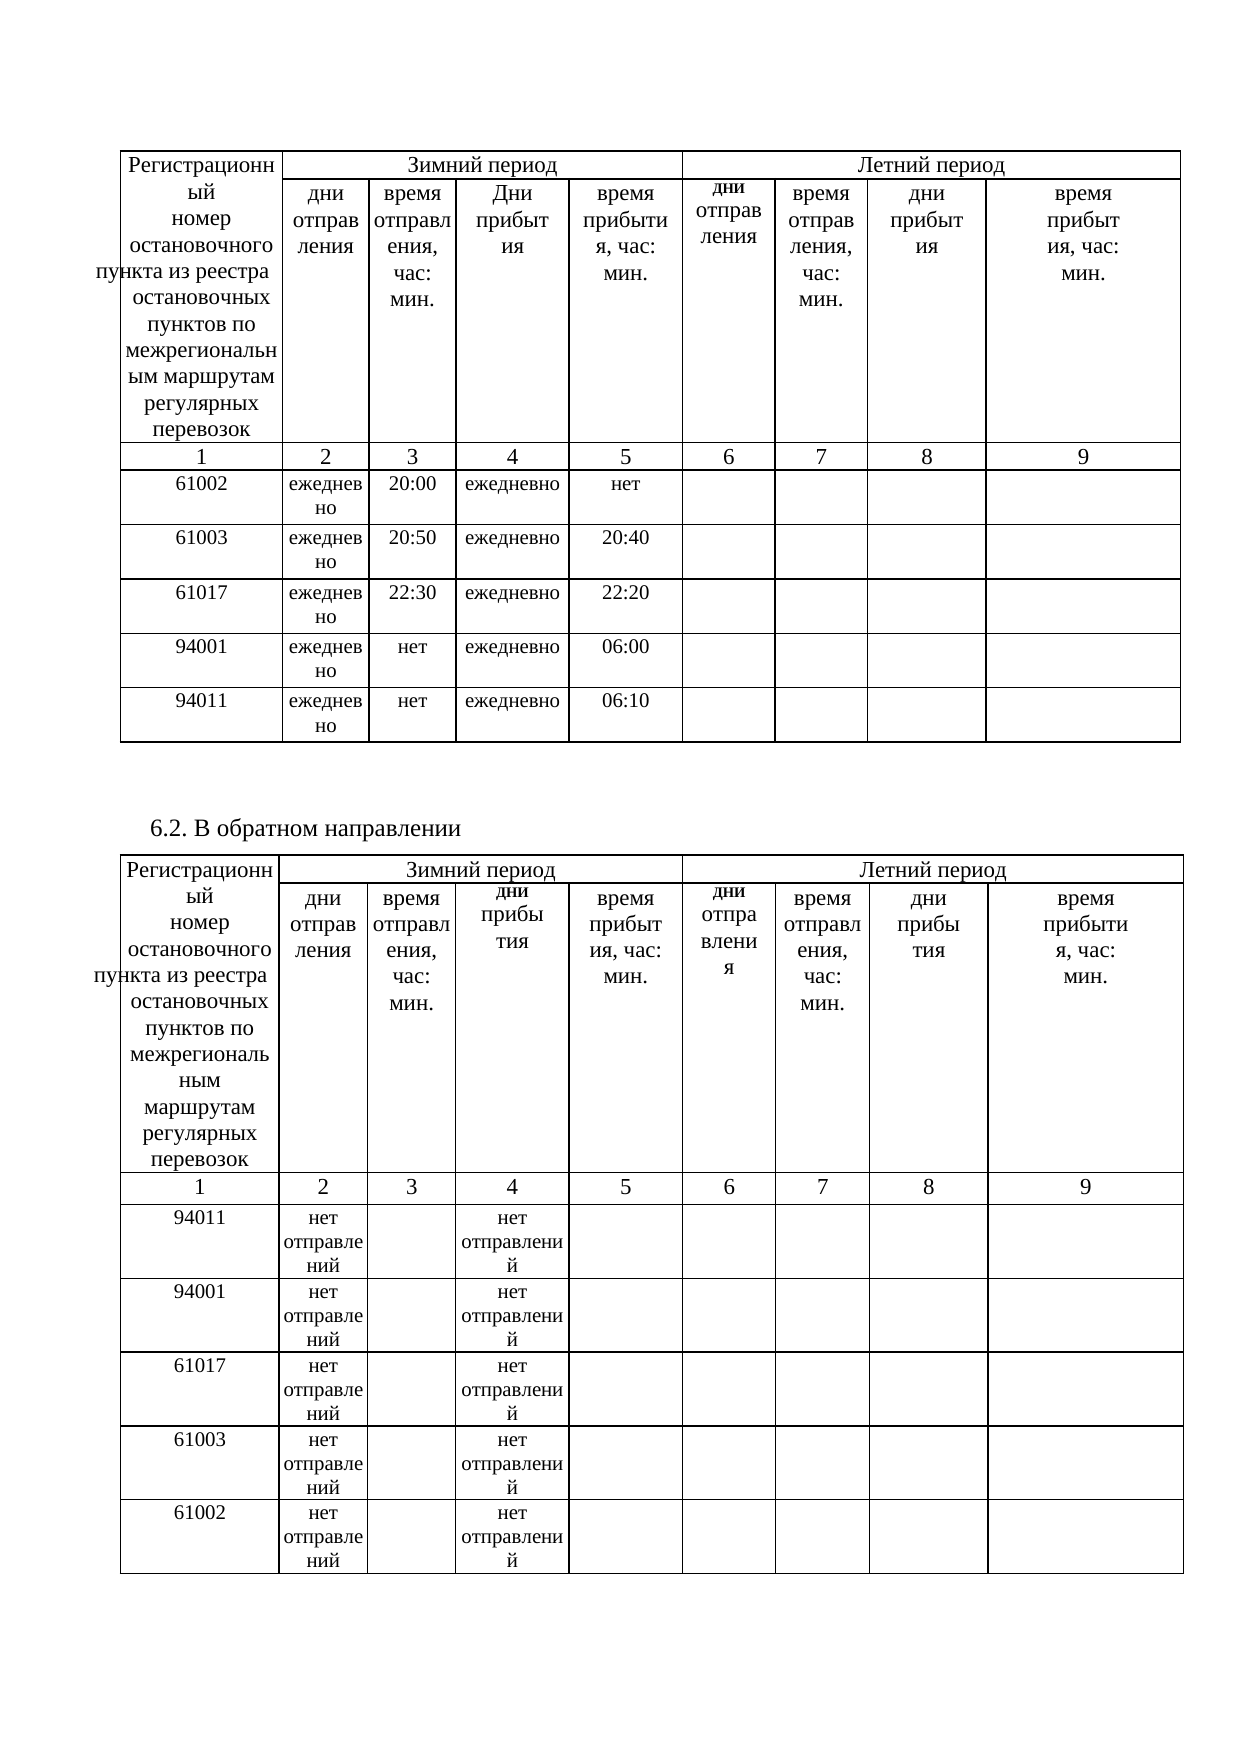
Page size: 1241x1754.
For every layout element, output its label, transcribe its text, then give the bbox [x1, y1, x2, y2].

table_cell нет отправлений [456, 1205, 568, 1277]
table_cell 94011 [121, 1205, 278, 1277]
table_cell 94011 [121, 688, 282, 741]
table_cell [683, 1500, 775, 1572]
table_cell ежедневно [457, 580, 568, 632]
table_cell [987, 580, 1180, 632]
table_cell 22:30 [370, 580, 455, 632]
table_cell 61003 [121, 1427, 278, 1499]
table_cell [868, 688, 985, 741]
table_cell 06:00 [570, 634, 682, 687]
table_cell [868, 634, 985, 687]
table_header Летний период [683, 152, 1180, 178]
table_cell ежедневно [283, 525, 368, 578]
table_cell время прибыт ия, час: мин. [570, 884, 682, 1172]
table_cell [776, 580, 867, 632]
table_cell дни прибы тия [870, 884, 987, 1172]
table_cell [776, 471, 867, 524]
table_cell [776, 1279, 869, 1351]
table_cell 20:40 [570, 525, 682, 578]
table_cell ежедневно [283, 688, 368, 741]
table_cell 7 [776, 443, 867, 469]
table_cell 9 [987, 443, 1180, 469]
table_cell 5 [570, 1173, 682, 1204]
table_cell нет отправлений [456, 1279, 568, 1351]
table_cell 1 [121, 1173, 278, 1204]
table_cell нет отправлений [280, 1205, 367, 1277]
table_cell ДНИ отправ ления [683, 180, 774, 441]
table_cell 6 [683, 443, 774, 469]
table_cell 5 [570, 443, 682, 469]
table_cell 20:00 [370, 471, 455, 524]
table_cell [683, 1205, 775, 1277]
table_cell [776, 1500, 869, 1572]
table_cell [870, 1205, 987, 1277]
table_cell 8 [868, 443, 985, 469]
table_cell дни отправ ления [283, 180, 368, 441]
table_cell ежедневно [457, 525, 568, 578]
table_cell 20:50 [370, 525, 455, 578]
table_cell [683, 688, 774, 741]
table_cell [570, 1279, 682, 1351]
table_cell время отправл ения, час: мин. [368, 884, 455, 1172]
table_cell [776, 1353, 869, 1425]
table_cell [368, 1353, 455, 1425]
table_cell [868, 580, 985, 632]
table_cell ежедневно [283, 580, 368, 632]
table_cell [570, 1500, 682, 1572]
table_cell 94001 [121, 1279, 278, 1351]
table_cell 2 [280, 1173, 367, 1204]
table_cell [683, 1353, 775, 1425]
table_cell 06:10 [570, 688, 682, 741]
table_cell время прибыти я, час: мин. [570, 180, 682, 441]
table_header Зимний период [283, 152, 682, 178]
table_cell [987, 525, 1180, 578]
table_cell дни отправ ления [280, 884, 367, 1172]
table_cell [683, 1427, 775, 1499]
table_cell нет отправлений [456, 1427, 568, 1499]
table_cell [683, 1279, 775, 1351]
table_cell [776, 634, 867, 687]
table_cell 22:20 [570, 580, 682, 632]
table_cell 9 [989, 1173, 1183, 1204]
table_cell [683, 525, 774, 578]
table_cell ежедневно [457, 634, 568, 687]
table_cell [368, 1427, 455, 1499]
table_cell 7 [776, 1173, 869, 1204]
table_cell [987, 634, 1180, 687]
table_cell [570, 1427, 682, 1499]
table_cell 8 [870, 1173, 987, 1204]
table_cell 94001 [121, 634, 282, 687]
table_cell [683, 634, 774, 687]
table_cell ежедневно [283, 471, 368, 524]
table_cell нет отправлений [456, 1353, 568, 1425]
text 6.2. В обратном направлении [150, 813, 1090, 842]
table_header Регистрационный номер остановочного пункта из реестра остановочных пунктов по межрегиональным маршрутам регулярных перевозок [121, 152, 282, 441]
table_cell нет отправлений [280, 1353, 367, 1425]
table_cell нет отправлений [456, 1500, 568, 1572]
table_cell 61002 [121, 471, 282, 524]
table_cell 61017 [121, 580, 282, 632]
table_cell нет отправлений [280, 1279, 367, 1351]
table_cell ежедневно [283, 634, 368, 687]
table_cell [870, 1427, 987, 1499]
table_cell [870, 1279, 987, 1351]
table_cell время прибыт ия, час: мин. [987, 180, 1180, 441]
table_cell [570, 1353, 682, 1425]
table_cell 4 [457, 443, 568, 469]
table_cell ДНИ прибы тия [456, 884, 568, 1172]
table_cell нет отправлений [280, 1427, 367, 1499]
table_cell [989, 1279, 1183, 1351]
table_cell [989, 1205, 1183, 1277]
table_cell [368, 1500, 455, 1572]
table_cell [870, 1353, 987, 1425]
table_cell [989, 1427, 1183, 1499]
table_cell ежедневно [457, 688, 568, 741]
table_header Летний период [683, 856, 1183, 882]
table_cell [570, 1205, 682, 1277]
table_cell [776, 688, 867, 741]
table_cell [776, 525, 867, 578]
table_cell [683, 471, 774, 524]
table_cell [368, 1205, 455, 1277]
table_cell 6 [683, 1173, 775, 1204]
table_cell [368, 1279, 455, 1351]
table_cell ДНИ отпра влени я [683, 884, 775, 1172]
table_cell [987, 688, 1180, 741]
table_cell [868, 525, 985, 578]
table_cell [989, 1500, 1183, 1572]
table_cell [776, 1427, 869, 1499]
table_cell нет [570, 471, 682, 524]
table_cell дни прибыт ия [868, 180, 985, 441]
table_cell ежедневно [457, 471, 568, 524]
table_cell [683, 580, 774, 632]
table_cell [987, 471, 1180, 524]
table_cell [870, 1500, 987, 1572]
table_cell [868, 471, 985, 524]
table_header Регистрационный номер остановочного пункта из реестра остановочных пунктов по межрегиональным маршрутам регулярных перевозок [121, 856, 278, 1172]
table_header Зимний период [280, 856, 682, 882]
table_cell нет [370, 688, 455, 741]
table_cell [776, 1205, 869, 1277]
table_cell 3 [368, 1173, 455, 1204]
table_cell время отправл ения, час: мин. [370, 180, 455, 441]
table_cell [989, 1353, 1183, 1425]
table_cell 2 [283, 443, 368, 469]
table_cell 61017 [121, 1353, 278, 1425]
table_cell 4 [456, 1173, 568, 1204]
table_cell 1 [121, 443, 282, 469]
table_cell время отправ ления, час: мин. [776, 180, 867, 441]
table_cell Дни прибыт ия [457, 180, 568, 441]
table_cell время прибыти я, час: мин. [989, 884, 1183, 1172]
table_cell 3 [370, 443, 455, 469]
table_cell 61003 [121, 525, 282, 578]
table_cell нет отправлений [280, 1500, 367, 1572]
table_cell 61002 [121, 1500, 278, 1572]
table_cell время отправл ения, час: мин. [776, 884, 869, 1172]
table_cell нет [370, 634, 455, 687]
